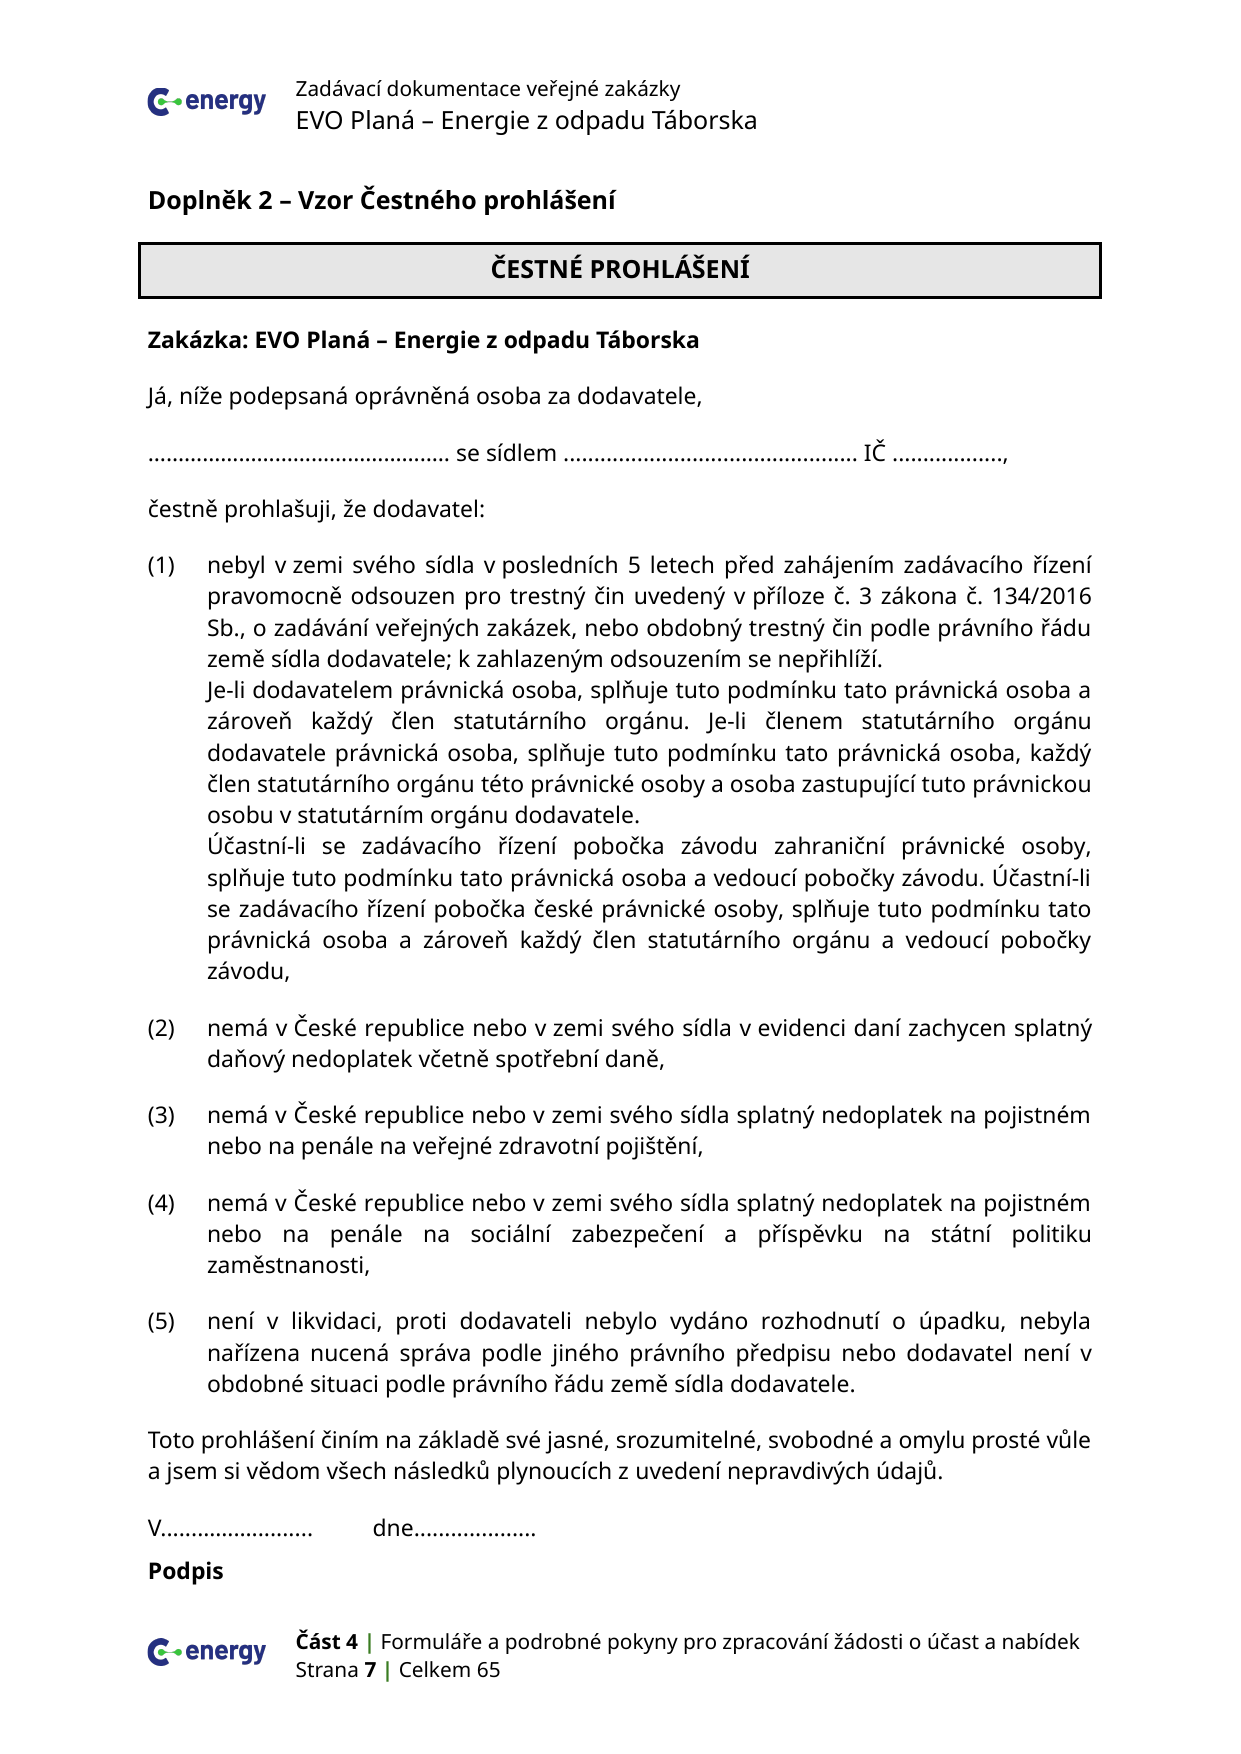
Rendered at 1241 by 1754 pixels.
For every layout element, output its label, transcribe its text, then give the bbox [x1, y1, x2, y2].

list není v likvidaci, proti dodavateli nebylo vydáno rozhodnutí o úpadku, nebyla nařízena nucená správa podle jiného právního předpisu nebo dodavatel není v obdobné situaci podle právního řádu země sídla dodavatele. [148, 1305, 1092, 1399]
text Zakázka: EVO Planá – Energie z odpadu Táborska [148, 324, 1092, 355]
list nebyl v zemi svého sídla v posledních 5 letech před zahájením zadávacího řízení pravomocně odsouzen pro trestný čin uvedený v příloze č. 3 zákona č. 134/2016 Sb., o zadávání veřejných zakázek, nebo obdobný trestný čin podle právního řádu země sídla dodavatele; k zahlazeným odsouzením se nepřihlíží. [148, 549, 1092, 674]
text V......……….......... dne.................... [148, 1512, 1092, 1543]
text Já, níže podepsaná oprávněná osoba za dodavatele, [148, 380, 1092, 412]
text Doplněk 2 – Vzor Čestného prohlášení [148, 183, 1092, 217]
picture [147, 1638, 266, 1666]
list Účastní-li se zadávacího řízení pobočka závodu zahraniční právnické osoby, splňuje tuto podmínku tato právnická osoba a vedoucí pobočky závodu. Účastní-li se zadávacího řízení pobočka české právnické osoby, splňuje tuto podmínku tato právnická osoba a zároveň každý člen statutárního orgánu a vedoucí pobočky závodu, [207, 830, 1092, 987]
picture [147, 88, 266, 116]
list nemá v České republice nebo v zemi svého sídla splatný nedoplatek na pojistném nebo na penále na veřejné zdravotní pojištění, [148, 1099, 1092, 1162]
list nemá v České republice nebo v zemi svého sídla splatný nedoplatek na pojistném nebo na penále na sociální zabezpečení a příspěvku na státní politiku zaměstnanosti, [148, 1187, 1092, 1280]
text ………………………………………….. se sídlem ................................................ IČ .................., [148, 437, 1092, 468]
text čestně prohlašuji, že dodavatel: [148, 493, 1092, 524]
text Toto prohlášení činím na základě své jasné, srozumitelné, svobodné a omylu prosté vůle a jsem si vědom všech následků plynoucích z uvedení nepravdivých údajů. [148, 1424, 1092, 1487]
list nemá v České republice nebo v zemi svého sídla v evidenci daní zachycen splatný daňový nedoplatek včetně spotřební daně, [148, 1012, 1092, 1074]
text Podpis [148, 1555, 1089, 1587]
list Je-li dodavatelem právnická osoba, splňuje tuto podmínku tato právnická osoba a zároveň každý člen statutárního orgánu. Je-li členem statutárního orgánu dodavatele právnická osoba, splňuje tuto podmínku tato právnická osoba, každý člen statutárního orgánu této právnické osoby a osoba zastupující tuto právnickou osobu v statutárním orgánu dodavatele. [207, 674, 1092, 830]
table_header čestné prohlášení [141, 245, 1099, 296]
